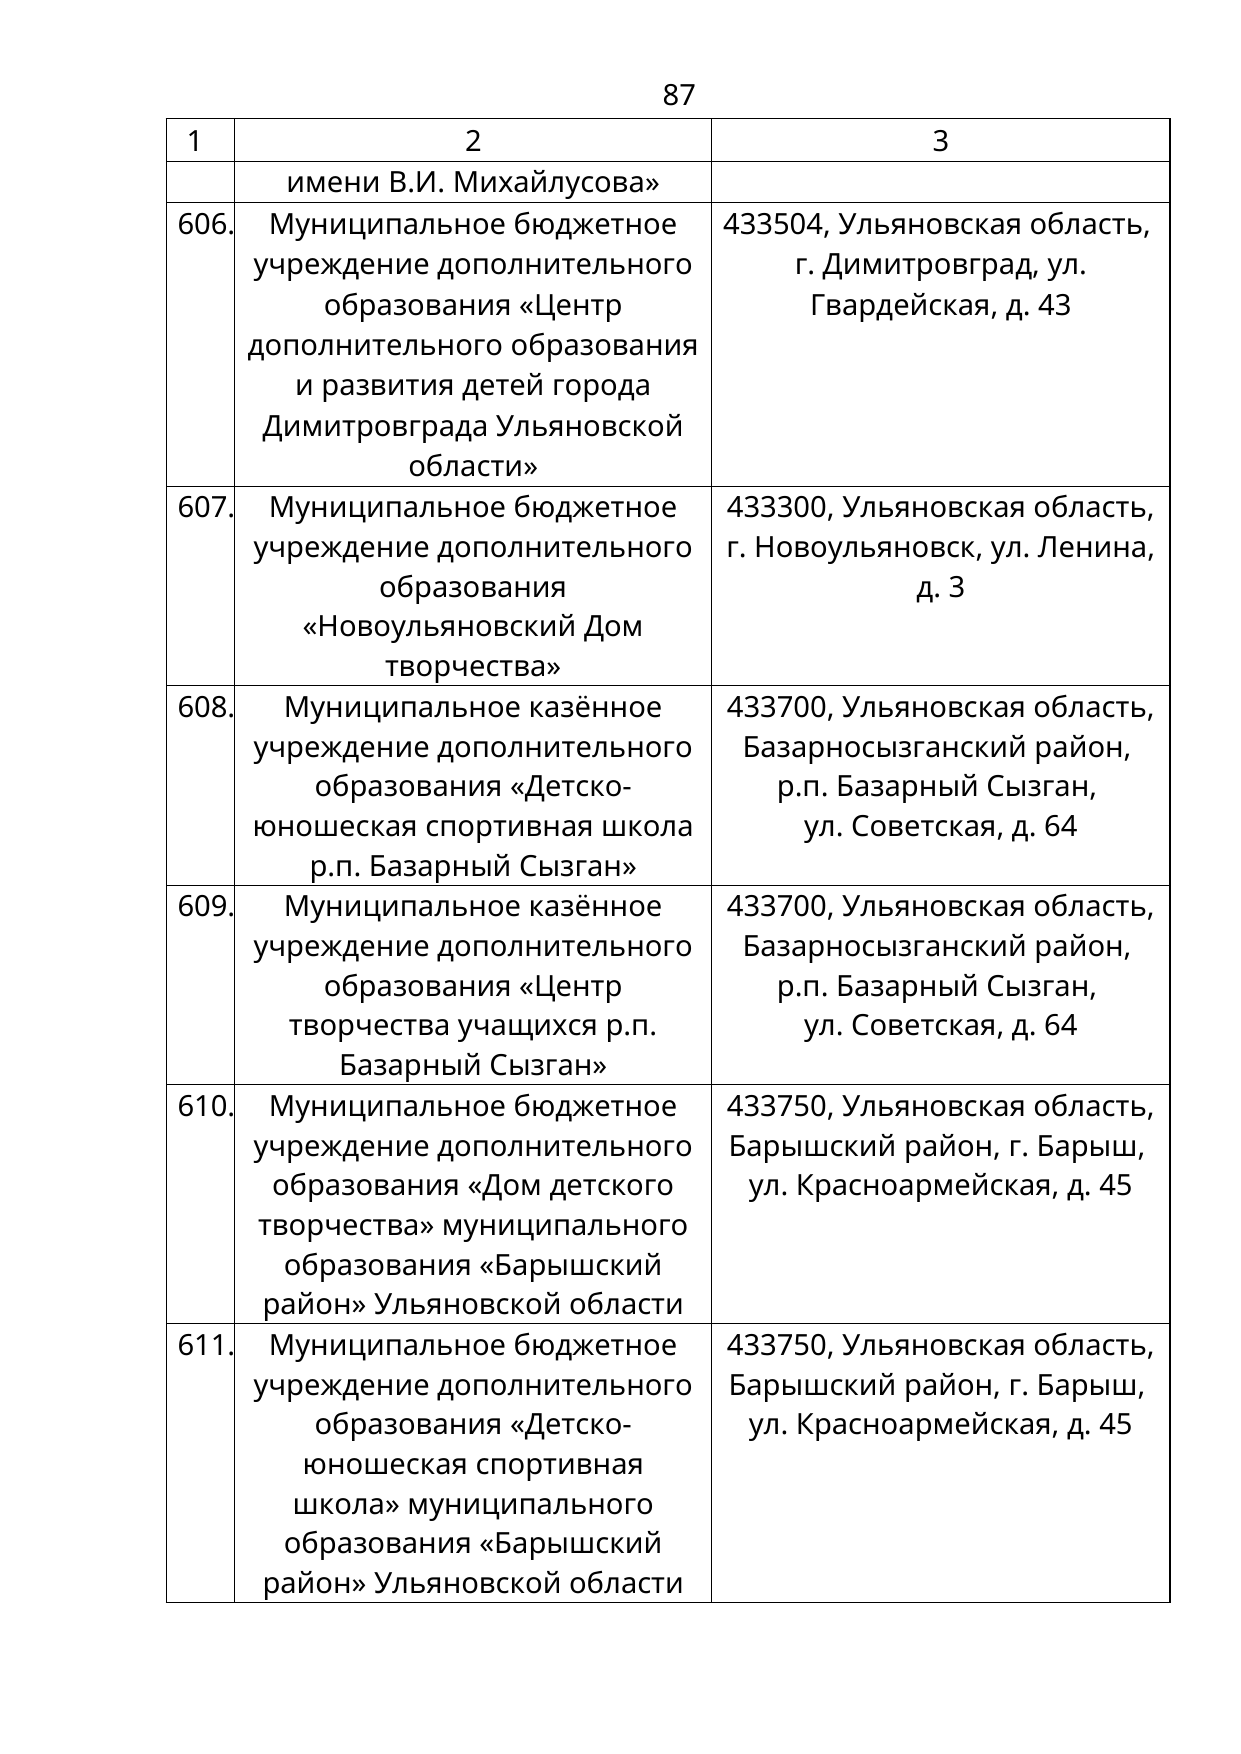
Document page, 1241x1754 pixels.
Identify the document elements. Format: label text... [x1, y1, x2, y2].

table_cell 433750, Ульяновская область, Барышский район, г. Барыш, ул. Красноармейская, д. 45 [712, 1324, 1169, 1602]
table_cell [167, 886, 234, 1084]
table_header 3 [712, 119, 1169, 161]
table_cell 433750, Ульяновская область, Барышский район, г. Барыш, ул. Красноармейская, д. 45 [712, 1085, 1169, 1323]
table_cell Муниципальное казённое учреждение дополнительного образования «Центр творчества учащихся р.п. Базарный Сызган» [235, 886, 711, 1084]
table_cell Муниципальное бюджетное учреждение дополнительного образования «Дом детского творчества» муниципального образования «Барышский район» Ульяновской области [235, 1085, 711, 1323]
table_cell [167, 686, 234, 884]
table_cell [712, 162, 1169, 202]
table_cell Муниципальное казённое учреждение дополнительного образования «Детско-юношеская спортивная школа р.п. Базарный Сызган» [235, 686, 711, 884]
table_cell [235, 162, 711, 202]
table_cell 433700, Ульяновская область, Базарносызганский район, р.п. Базарный Сызган, ул. Советская, д. 64 [712, 686, 1169, 884]
table_cell Муниципальное бюджетное учреждение дополнительного образования «Центр дополнительного образования и развития детей города Димитровграда Ульяновской области» [235, 203, 711, 486]
table_cell [167, 487, 234, 685]
table_cell Муниципальное бюджетное учреждение дополнительного образования «Детско-юношеская спортивная школа» муниципального образования «Барышский район» Ульяновской области [235, 1324, 711, 1602]
table_cell 433300, Ульяновская область, г. Новоульяновск, ул. Ленина, д. 3 [712, 487, 1169, 685]
table_cell 433700, Ульяновская область, Базарносызганский район, р.п. Базарный Сызган, ул. Советская, д. 64 [712, 886, 1169, 1084]
table_cell Муниципальное бюджетное учреждение дополнительного образования «Новоульяновский Дом творчества» [235, 487, 711, 685]
table_header 1 [167, 119, 234, 161]
table_cell [167, 203, 234, 486]
table_cell [167, 1085, 234, 1323]
table_cell 433504, Ульяновская область, г. Димитровград, ул. Гвардейская, д. 43 [712, 203, 1169, 486]
table_cell [167, 1324, 234, 1602]
table_cell [167, 162, 234, 202]
table_header 2 [235, 119, 711, 161]
